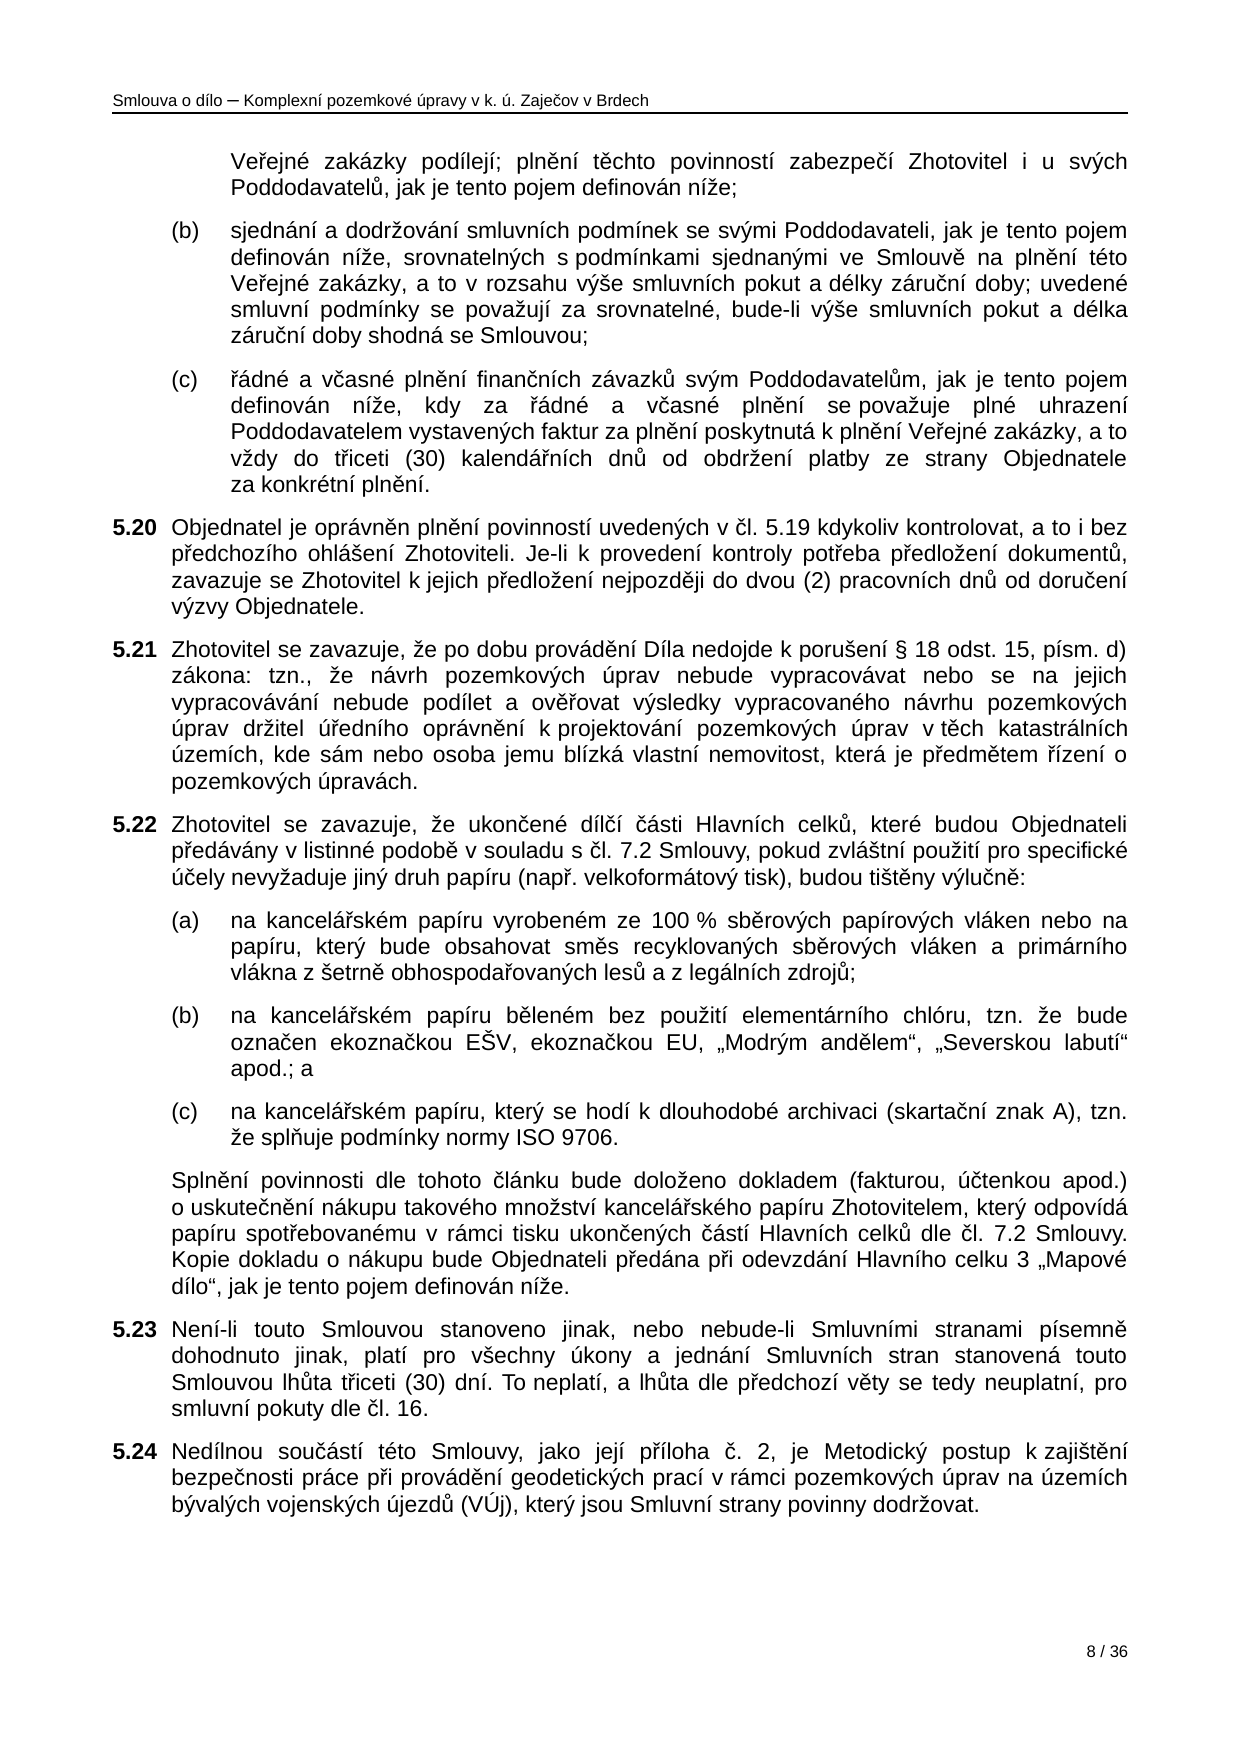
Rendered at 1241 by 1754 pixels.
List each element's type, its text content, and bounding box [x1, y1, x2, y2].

list sjednání a dodržování smluvních podmínek se svými Poddodavateli, jak je tento pojem definován níže, srovnatelných s podmínkami sjednanými ve Smlouvě na plnění této Veřejné zakázky, a to v rozsahu výše smluvních pokut a délky záruční doby; uvedené smluvní podmínky se považují za srovnatelné, bude-li výše smluvních pokut a délka záruční doby shodná se Smlouvou; [171, 217, 1128, 349]
list Splnění povinnosti dle tohoto článku bude doloženo dokladem (fakturou, účtenkou apod.) o uskutečnění nákupu takového množství kancelářského papíru Zhotovitelem, který odpovídá papíru spotřebovanému v rámci tisku ukončených částí Hlavních celků dle čl. 7.2 Smlouvy. Kopie dokladu o nákupu bude Objednateli předána při odevzdání Hlavního celku 3 „Mapové dílo“, jak je tento pojem definován níže. [171, 1167, 1128, 1299]
list na kancelářském papíru vyrobeném ze 100 % sběrových papírových vláken nebo na papíru, který bude obsahovat směs recyklovaných sběrových vláken a primárního vlákna z šetrně obhospodařovaných lesů a z legálních zdrojů; [171, 907, 1128, 986]
text Nedílnou součástí této Smlouvy, jako její příloha č. 2, je Metodický postup k zajištění bezpečnosti práce při provádění geodetických prací v rámci pozemkových úprav na územích bývalých vojenských újezdů (VÚj), který jsou Smluvní strany povinny dodržovat. [112, 1438, 1128, 1517]
list na kancelářském papíru, který se hodí k dlouhodobé archivaci (skartační znak A), tzn. že splňuje podmínky normy ISO 9706. [171, 1098, 1128, 1151]
list na kancelářském papíru běleném bez použití elementárního chlóru, tzn. že bude označen ekoznačkou EŠV, ekoznačkou EU, „Modrým andělem“, „Severskou labutí“ apod.; a [171, 1002, 1128, 1081]
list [171, 148, 1128, 200]
list řádné a včasné plnění finančních závazků svým Poddodavatelům, jak je tento pojem definován níže, kdy za řádné a včasné plnění se považuje plné uhrazení Poddodavatelem vystavených faktur za plnění poskytnutá k plnění Veřejné zakázky, a to vždy do třiceti (30) kalendářních dnů od obdržení platby ze strany Objednatele za konkrétní plnění. [171, 366, 1128, 497]
text Zhotovitel se zavazuje, že po dobu provádění Díla nedojde k porušení § 18 odst. 15, písm. d) zákona: tzn., že návrh pozemkových úprav nebude vypracovávat nebo se na jejich vypracovávání nebude podílet a ověřovat výsledky vypracovaného návrhu pozemkových úprav držitel úředního oprávnění k projektování pozemkových úprav v těch katastrálních územích, kde sám nebo osoba jemu blízká vlastní nemovitost, která je předmětem řízení o pozemkových úpravách. [112, 636, 1128, 794]
text Není-li touto Smlouvou stanoveno jinak, nebo nebude-li Smluvními stranami písemně dohodnuto jinak, platí pro všechny úkony a jednání Smluvních stran stanovená touto Smlouvou lhůta třiceti (30) dní. To neplatí, a lhůta dle předchozí věty se tedy neuplatní, pro smluvní pokuty dle čl. 16. [112, 1316, 1128, 1421]
text Objednatel je oprávněn plnění povinností uvedených v čl. 5.19 kdykoliv kontrolovat, a to i bez předchozího ohlášení Zhotoviteli. Je-li k provedení kontroly potřeba předložení dokumentů, zavazuje se Zhotovitel k jejich předložení nejpozději do dvou (2) pracovních dnů od doručení výzvy Objednatele. [112, 514, 1128, 619]
text Zhotovitel se zavazuje, že ukončené dílčí části Hlavních celků, které budou Objednateli předávány v listinné podobě v souladu s čl. 7.2 Smlouvy, pokud zvláštní použití pro specifické účely nevyžaduje jiný druh papíru (např. velkoformátový tisk), budou tištěny výlučně: [112, 811, 1128, 890]
